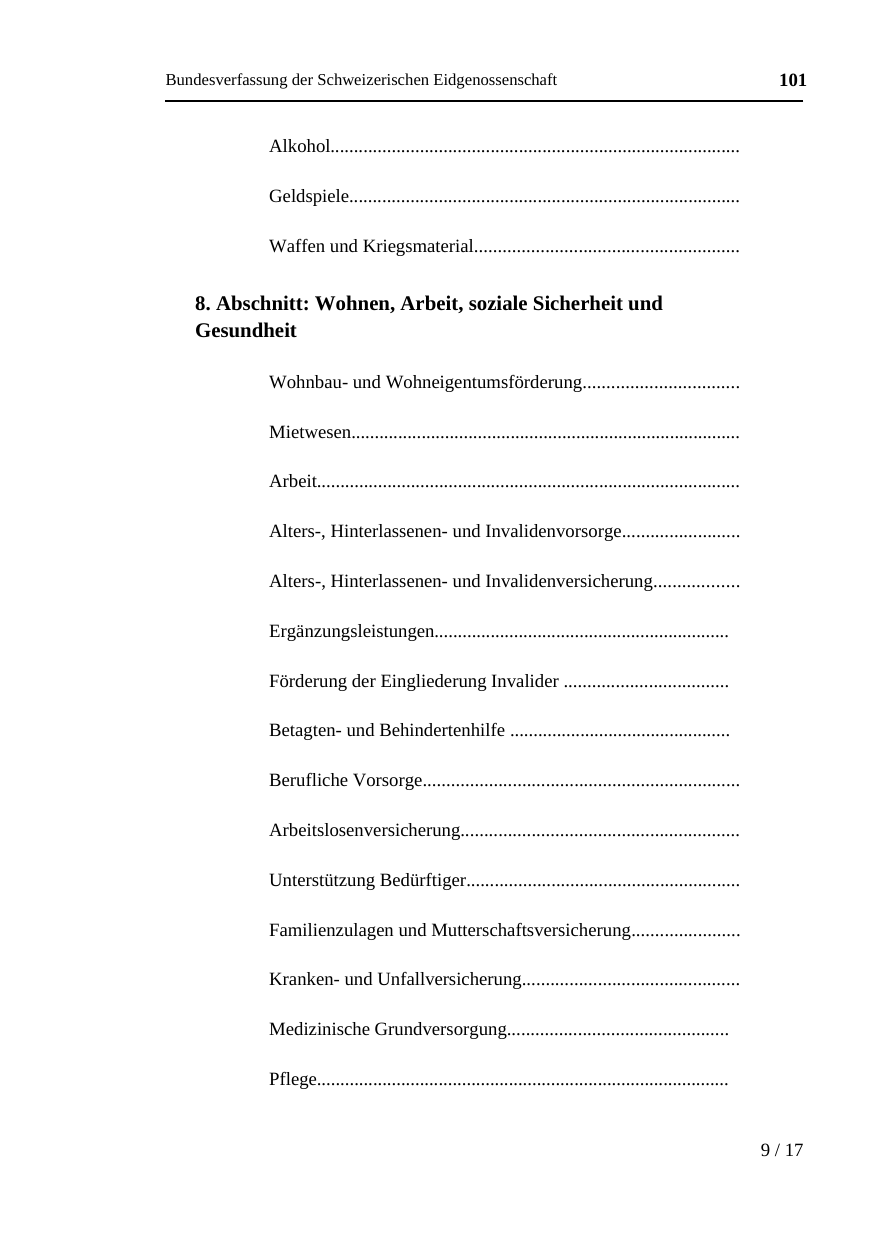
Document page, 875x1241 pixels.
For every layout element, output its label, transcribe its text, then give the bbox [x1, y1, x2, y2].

text Betagten- und Behindertenhilfe Art. 112c [269, 719, 712, 741]
text Berufliche Vorsorge Art. 113 [269, 769, 712, 791]
text Arbeitslosenversicherung Art. 114 [269, 819, 712, 840]
text Pflege Art. 117b [269, 1068, 712, 1089]
text Kranken- und Unfallversicherung Art. 117 [269, 968, 712, 990]
text Geldspiele Art. 106 [269, 185, 712, 206]
text Alkohol Art. 105 [269, 135, 712, 156]
text Alters-, Hinterlassenen- und Invalidenversicherung Art. 112 [269, 570, 712, 591]
text Förderung der Eingliederung Invalider Art. 112b [269, 669, 712, 691]
text Wohnbau- und Wohneigentumsförderung Art. 108 [269, 371, 712, 392]
text Medizinische Grundversorgung Art. 117a [269, 1018, 712, 1039]
text Familienzulagen und Mutterschaftsversicherung Art. 116 [269, 918, 712, 940]
text Waffen und Kriegsmaterial Art. 107 [269, 234, 712, 256]
text Alters-, Hinterlassenen- und Invalidenvorsorge Art. 111 [269, 520, 712, 542]
text Arbeit Art. 110 [269, 470, 712, 492]
text Unterstützung Bedürftiger Art. 115 [269, 869, 712, 890]
text 8. Abschnitt: Wohnen, Arbeit, soziale Sicherheit und Gesundheit [195, 291, 712, 342]
text Mietwesen Art. 109 [269, 421, 712, 442]
text Ergänzungsleistungen Art. 112a [269, 620, 712, 641]
